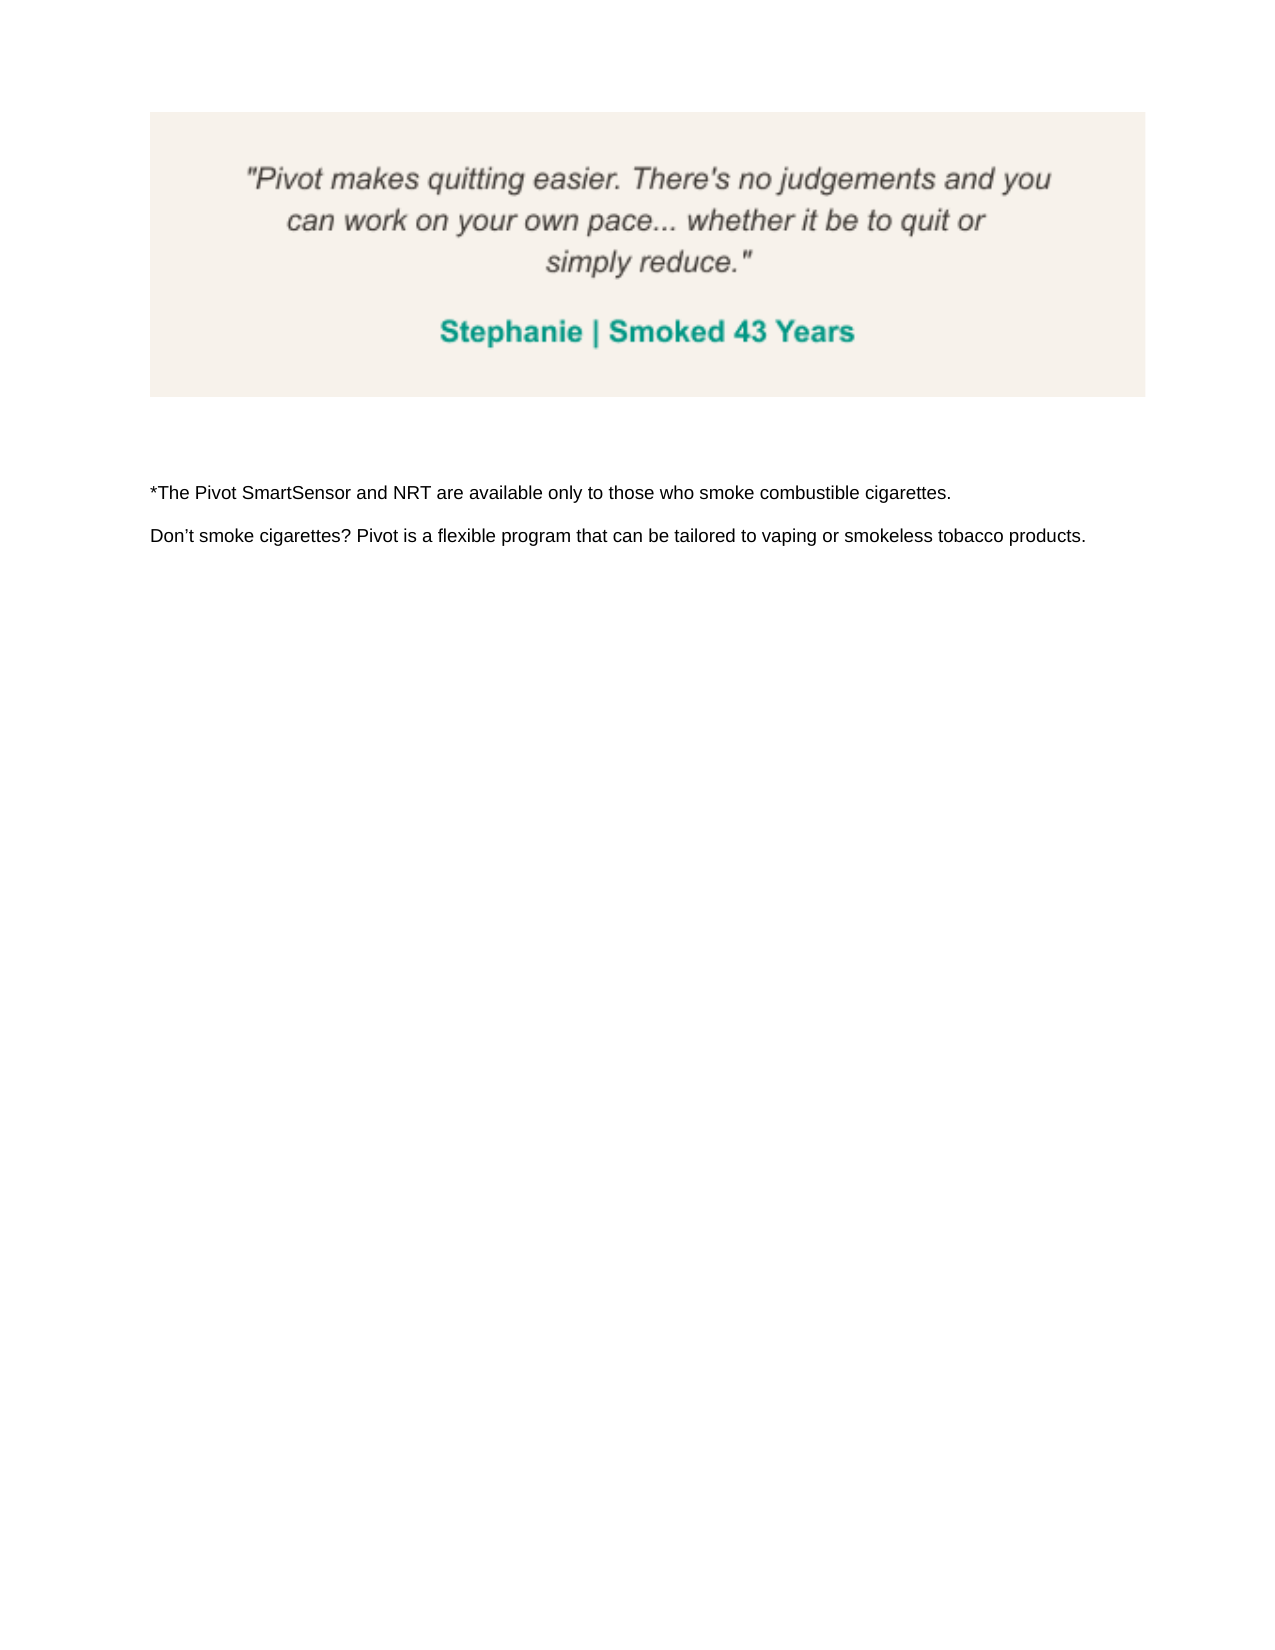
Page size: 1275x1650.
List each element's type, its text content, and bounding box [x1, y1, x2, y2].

picture [150, 112, 1146, 397]
text *The Pivot SmartSensor and NRT are available only to those who smoke combustible cigarettes. Don’t smoke cigarettes? Pivot is a flexible program that can be tailored to vaping or smokeless tobacco products. [150, 481, 1125, 546]
